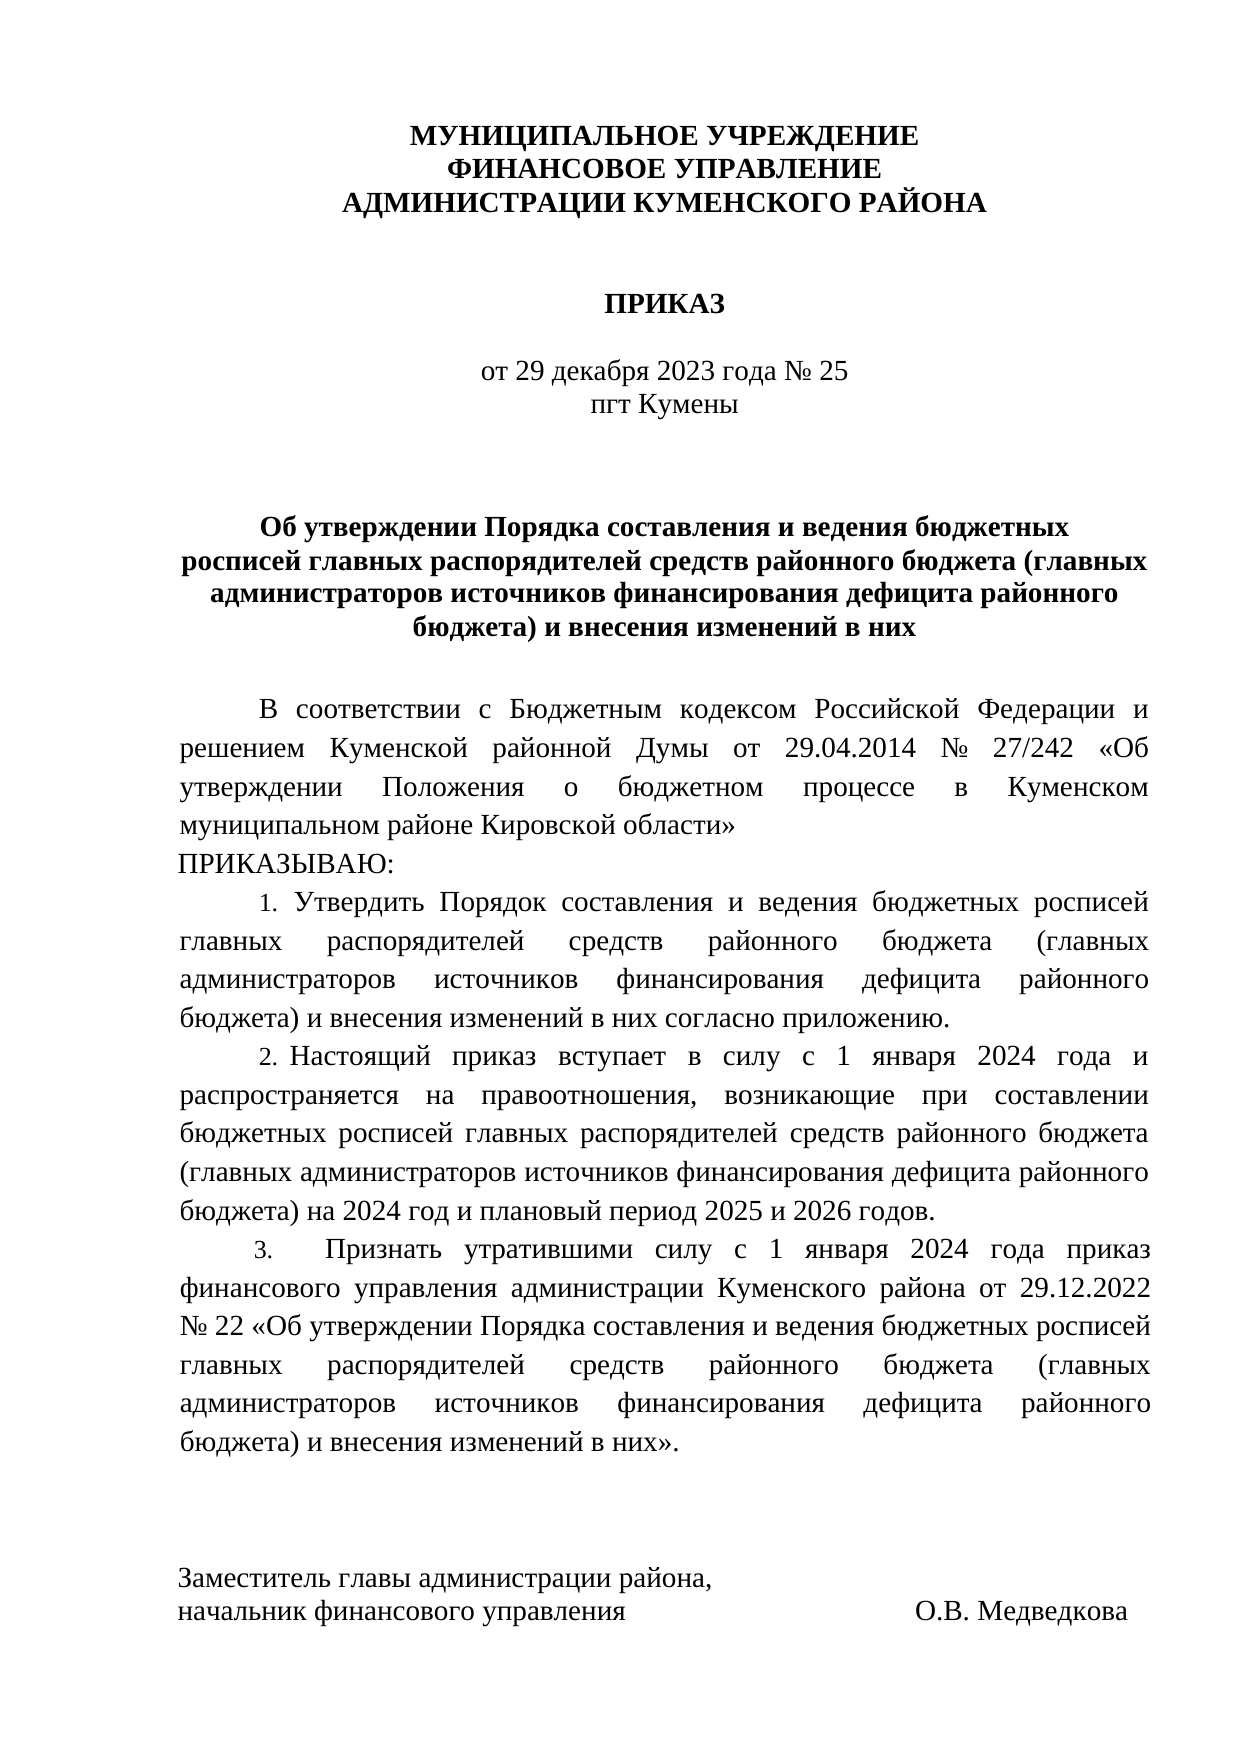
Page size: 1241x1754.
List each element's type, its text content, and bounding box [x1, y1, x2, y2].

text ПРИКАЗ [177, 286, 1152, 319]
text от 29 декабря 2023 года № 25 [177, 353, 1152, 386]
list Признать утратившими силу с 1 января 2024 года приказ финансового управления администрации Куменского района от 29.12.2022 № 22 «Об утверждении Порядка составления и ведения бюджетных росписей главных распорядителей средств районного бюджета (главных администраторов источников финансирования дефицита районного бюджета) и внесения изменений в них». [179, 1231, 1152, 1457]
list Настоящий приказ вступает в силу с 1 января 2024 года и распространяется на правоотношения, возникающие при составлении бюджетных росписей главных распорядителей средств районного бюджета (главных администраторов источников финансирования дефицита районного бюджета) на 2024 год и плановый период 2025 и 2026 годов. [179, 1038, 1149, 1226]
text росписей главных распорядителей средств районного бюджета (главных администраторов источников финансирования дефицита районного бюджета) и внесения изменений в них [177, 543, 1152, 643]
text ФИНАНСОВОЕ УПРАВЛЕНИЕ [177, 152, 1152, 185]
text Заместитель главы администрации района, [177, 1561, 1136, 1594]
text АДМИНИСТРАЦИИ КУМЕНСКОГО РАЙОНА [177, 185, 1152, 219]
text В соответствии с Бюджетным кодексом Российской Федерации и решением Куменской районной Думы от 29.04.2014 № 27/242 «Об утверждении Положения о бюджетном процессе в Куменском муниципальном районе Кировской области» [179, 692, 1149, 841]
text МУНИЦИПАЛЬНОЕ УЧРЕЖДЕНИЕ [177, 118, 1152, 152]
text Об утверждении Порядка составления и ведения бюджетных [177, 511, 1152, 543]
text ПРИКАЗЫВАЮ: [177, 846, 1149, 879]
text начальник финансового управления О.В. Медведкова [177, 1594, 1136, 1627]
text пгт Кумены [177, 386, 1152, 420]
list Утвердить Порядок составления и ведения бюджетных росписей главных распорядителей средств районного бюджета (главных администраторов источников финансирования дефицита районного бюджета) и внесения изменений в них согласно приложению. [179, 884, 1149, 1033]
